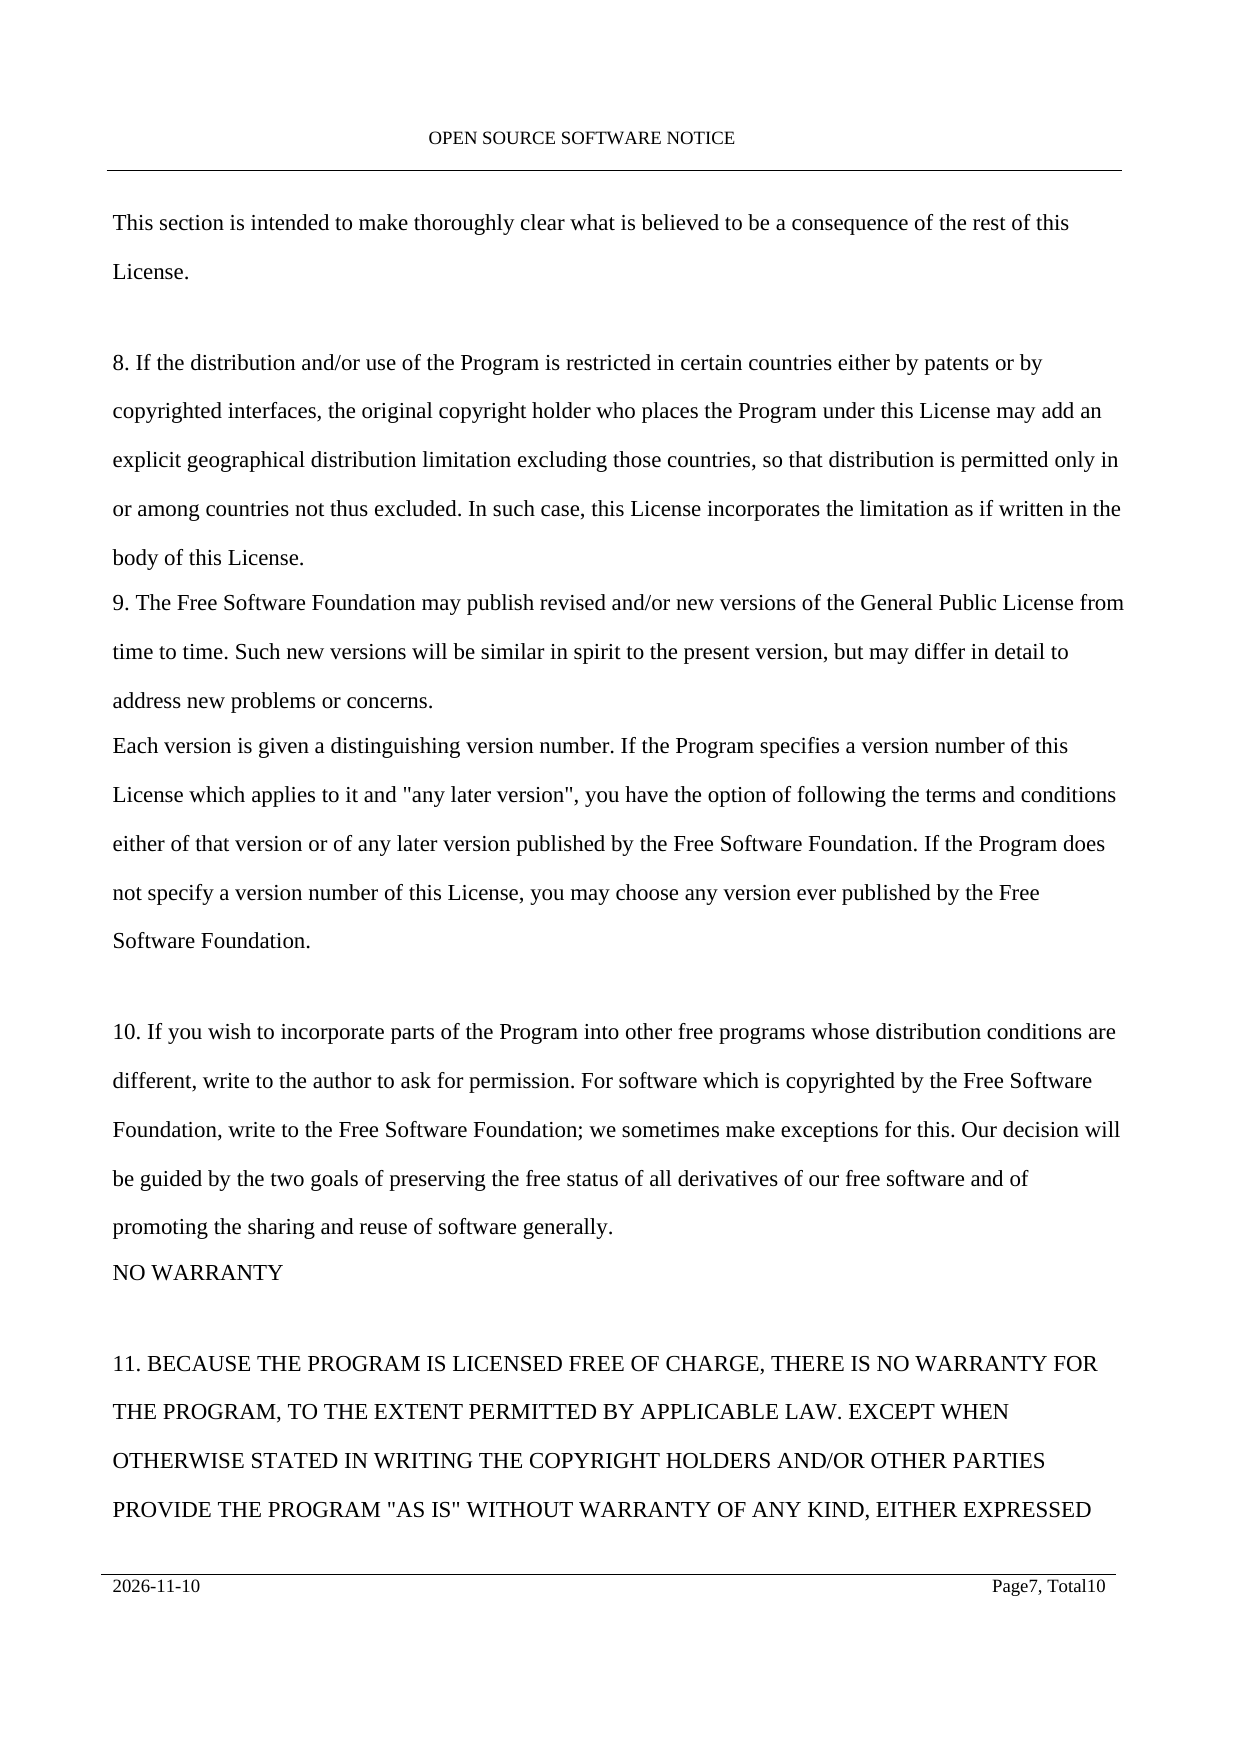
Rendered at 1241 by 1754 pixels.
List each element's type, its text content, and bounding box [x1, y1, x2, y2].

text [112, 1347, 1128, 1525]
text This section is intended to make thoroughly clear what is believed to be a consequence of the rest of this License. [112, 206, 1128, 288]
text Each version is given a distinguishing version number. If the Program specifies a version number of this License which applies to it and "any later version", you have the option of following the terms and conditions either of that version or of any later version published by the Free Software Foundation. If the Program does not specify a version number of this License, you may choose any version ever published by the Free Software Foundation. [112, 729, 1128, 957]
text 10. If you wish to incorporate parts of the Program into other free programs whose distribution conditions are different, write to the author to ask for permission. For software which is copyrighted by the Free Software Foundation, write to the Free Software Foundation; we sometimes make exceptions for this. Our decision will be guided by the two goals of preserving the free status of all derivatives of our free software and of promoting the sharing and reuse of software generally. [112, 1015, 1128, 1243]
text 8. If the distribution and/or use of the Program is restricted in certain countries either by patents or by copyrighted interfaces, the original copyright holder who places the Program under this License may add an explicit geographical distribution limitation excluding those countries, so that distribution is permitted only in or among countries not thus excluded. In such case, this License incorporates the limitation as if written in the body of this License. [112, 346, 1128, 573]
text NO WARRANTY [112, 1256, 1128, 1288]
text 9. The Free Software Foundation may publish revised and/or new versions of the General Public License from time to time. Such new versions will be similar in spirit to the present version, but may differ in detail to address new problems or concerns. [112, 586, 1128, 716]
